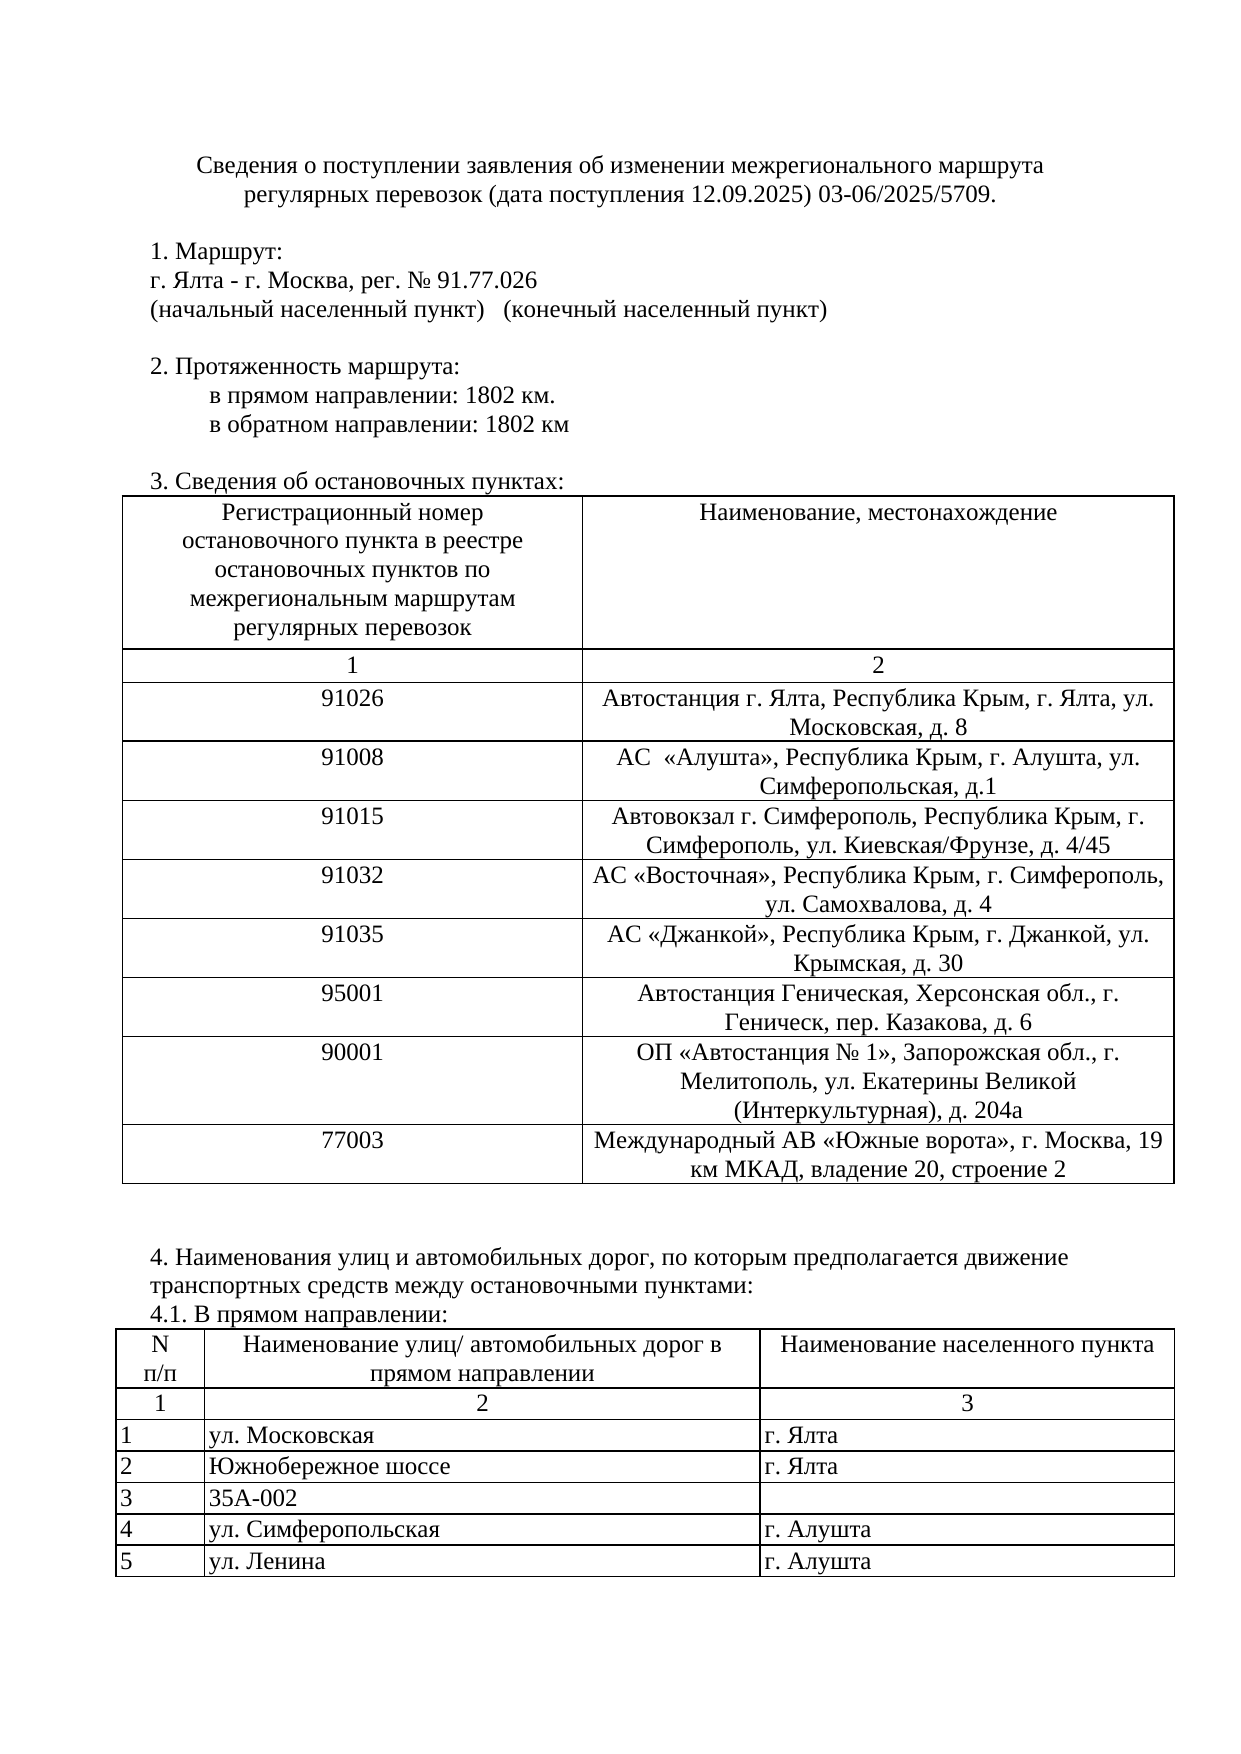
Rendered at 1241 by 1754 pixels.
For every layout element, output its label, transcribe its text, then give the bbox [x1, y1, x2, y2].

table_cell г. Ялта [761, 1420, 1174, 1450]
text (начальный населенный пункт) (конечный населенный пункт) [150, 294, 1090, 322]
table_cell 1 [117, 1389, 204, 1418]
table_cell 3 [761, 1389, 1174, 1418]
text 4.1. В прямом направлении: [150, 1299, 1090, 1328]
table_cell ул. Симферопольская [205, 1515, 759, 1544]
text 4. Наименования улиц и автомобильных дорог, по которым предполагается движение транспортных средств между остановочными пунктами: [150, 1242, 1090, 1299]
table_cell 2 [205, 1389, 759, 1418]
table_cell Южнобережное шоссе [205, 1452, 759, 1481]
table_cell 4 [117, 1515, 204, 1544]
table_header N п/п [117, 1330, 204, 1387]
table_cell 91026 [123, 683, 582, 740]
text 3. Сведения об остановочных пунктах: [150, 466, 1090, 495]
table_cell 1 [123, 650, 582, 681]
table_header Регистрационный номер остановочного пункта в реестре остановочных пунктов по межрегиональным маршрутам регулярных перевозок [123, 497, 582, 648]
table_cell Международный АВ «Южные ворота», г. Москва, 19 км МКАД, владение 20, строение 2 [583, 1125, 1173, 1183]
table_cell АС «Алушта», Республика Крым, г. Алушта, ул. Симферопольская, д.1 [583, 742, 1173, 799]
table_cell Автостанция Геническая, Херсонская обл., г. Геническ, пер. Казакова, д. 6 [583, 978, 1173, 1036]
table_cell ул. Московская [205, 1420, 759, 1450]
table_cell 3 [117, 1483, 204, 1513]
table_cell Автовокзал г. Симферополь, Республика Крым, г. Симферополь, ул. Киевская/Фрунзе, д. 4/45 [583, 801, 1173, 858]
text в прямом направлении: 1802 км. [150, 380, 1090, 409]
text 1. Маршрут: [150, 236, 1090, 265]
table_cell г. Алушта [761, 1515, 1174, 1544]
text в обратном направлении: 1802 км [150, 409, 1090, 437]
text 2. Протяженность маршрута: [150, 351, 1090, 380]
text г. Ялта - г. Москва, рег. № 91.77.026 [150, 265, 1090, 294]
table_header Наименование, местонахождение [583, 497, 1173, 648]
table_cell ул. Ленина [205, 1546, 759, 1576]
table_cell 91015 [123, 801, 582, 858]
table_cell г. Алушта [761, 1546, 1174, 1576]
table_cell 77003 [123, 1125, 582, 1183]
table_cell [761, 1483, 1174, 1513]
table_cell 91008 [123, 742, 582, 799]
table_header Наименование улиц/ автомобильных дорог в прямом направлении [205, 1330, 759, 1387]
table_cell 2 [583, 650, 1173, 681]
table_cell 91032 [123, 860, 582, 918]
table_cell АС «Восточная», Республика Крым, г. Симферополь, ул. Самохвалова, д. 4 [583, 860, 1173, 918]
table_cell 91035 [123, 919, 582, 977]
table_cell 90001 [123, 1037, 582, 1123]
table_cell 5 [117, 1546, 204, 1576]
text Сведения о поступлении заявления об изменении межрегионального маршрута регулярных перевозок (дата поступления 12.09.2025) 03-06/2025/5709. [150, 150, 1090, 207]
table_cell АС «Джанкой», Республика Крым, г. Джанкой, ул. Крымская, д. 30 [583, 919, 1173, 977]
table_cell ОП «Автостанция № 1», Запорожская обл., г. Мелитополь, ул. Екатерины Великой (Интеркультурная), д. 204а [583, 1037, 1173, 1123]
table_cell 2 [117, 1452, 204, 1481]
table_cell 95001 [123, 978, 582, 1036]
table_cell Автостанция г. Ялта, Республика Крым, г. Ялта, ул. Московская, д. 8 [583, 683, 1173, 740]
table_cell 35А-002 [205, 1483, 759, 1513]
table_cell г. Ялта [761, 1452, 1174, 1481]
table_header Наименование населенного пункта [761, 1330, 1174, 1387]
table_cell 1 [117, 1420, 204, 1450]
